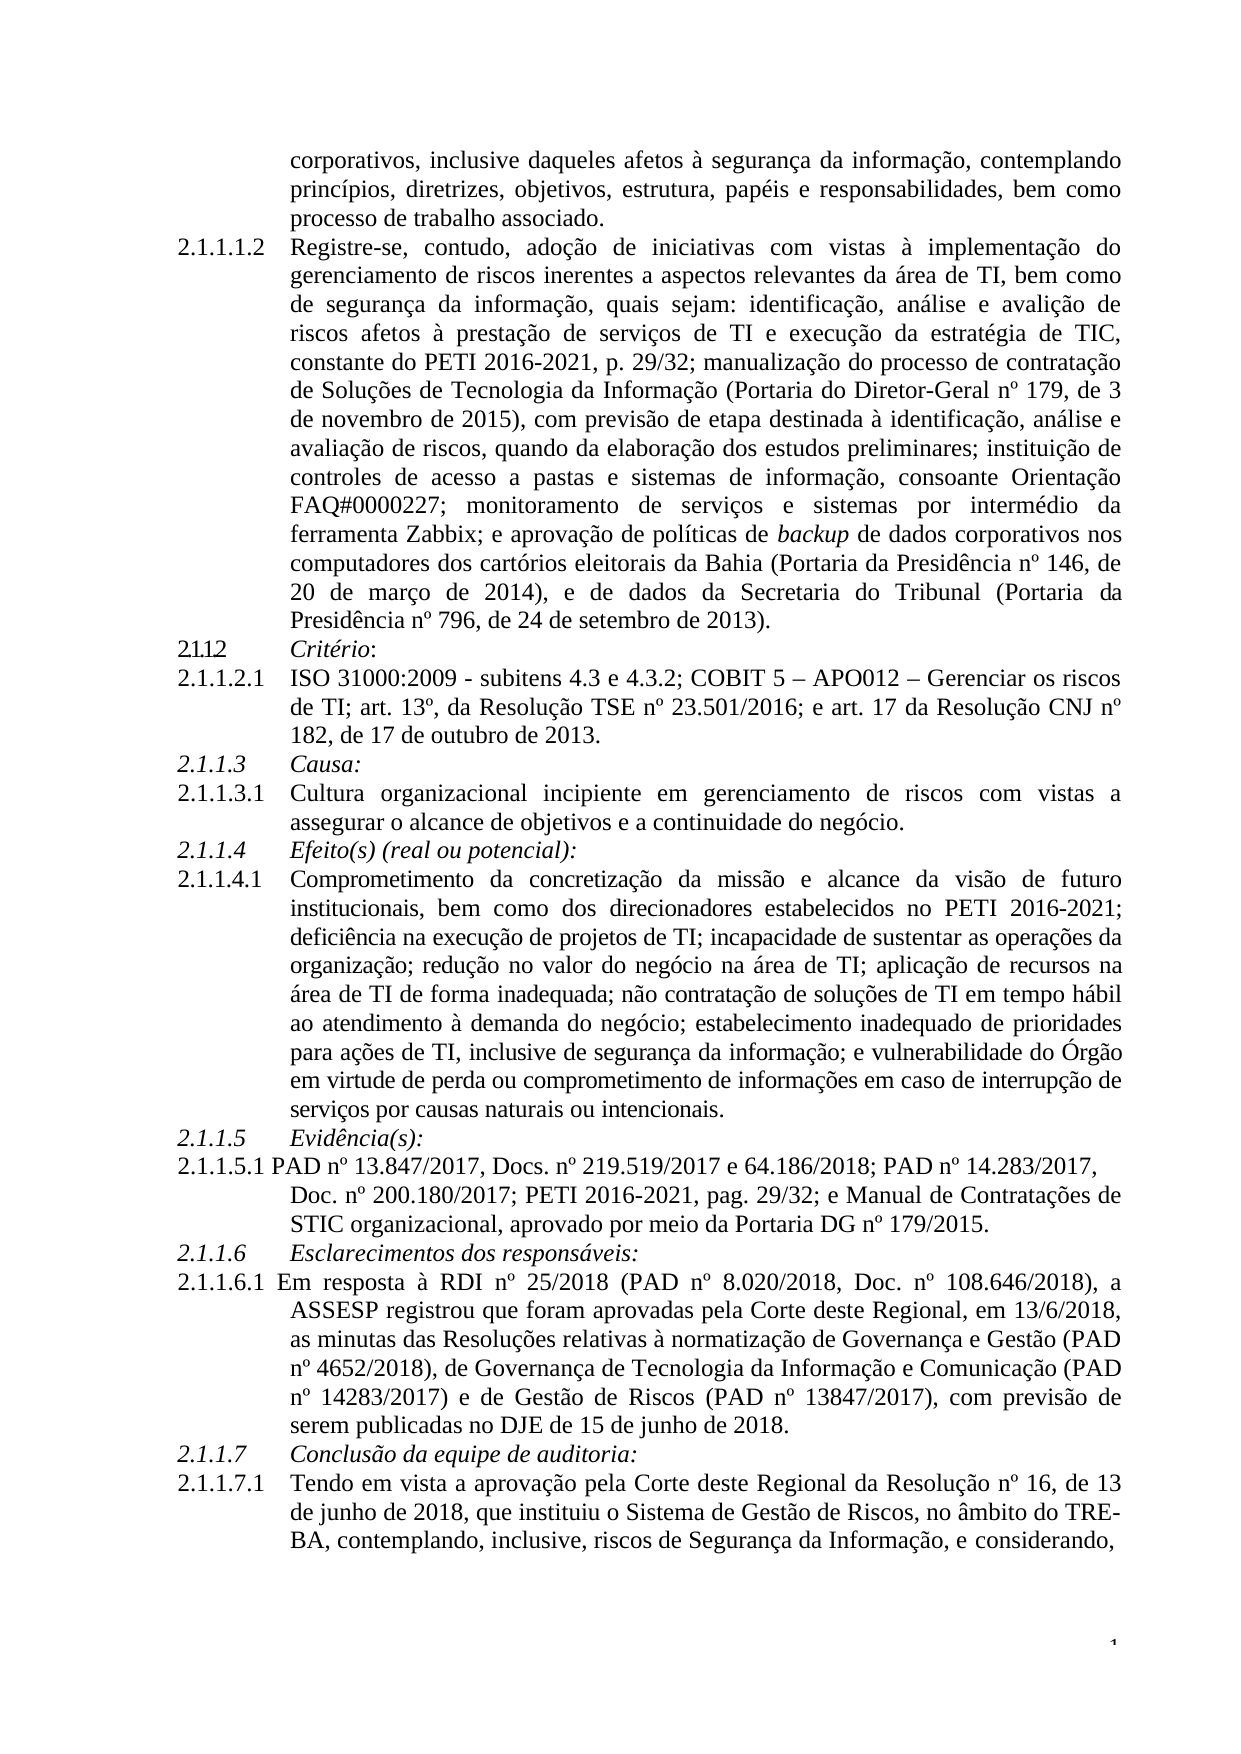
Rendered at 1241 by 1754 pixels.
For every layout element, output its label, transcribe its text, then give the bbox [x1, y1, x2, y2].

list Critério: [177, 634, 1134, 663]
list Conclusão da equipe de auditoria: [177, 1439, 1134, 1468]
text 2.1.1.5.1 PAD nº 13.847/2017, Docs. nº 219.519/2017 e 64.186/2018; PAD nº 14.283/2017, [177, 1152, 1134, 1180]
text 20 de março de 2014), e de dados da Secretaria do Tribunal (Portaria da Presidência nº 796, de 24 de setembro de 2013). [290, 577, 1122, 634]
text Doc. nº 200.180/2017; PETI 2016-2021, pag. 29/32; e Manual de Contratações de STIC organizacional, aprovado por meio da Portaria DG nº 179/2015. [290, 1180, 1122, 1238]
text corporativos, inclusive daqueles afetos à segurança da informação, contemplando princípios, diretrizes, objetivos, estrutura, papéis e responsabilidades, bem como processo de trabalho associado. [290, 145, 1122, 232]
list Registre-se, contudo, adoção de iniciativas com vistas à implementação do gerenciamento de riscos inerentes a aspectos relevantes da área de TI, bem como de segurança da informação, quais sejam: identificação, análise e avalição de riscos afetos à prestação de serviços de TI e execução da estratégia de TIC, constante do PETI 2016-2021, p. 29/32; manualização do processo de contratação de Soluções de Tecnologia da Informação (Portaria do Diretor-Geral nº 179, de 3 de novembro de 2015), com previsão de etapa destinada à identificação, análise e avaliação de riscos, quando da elaboração dos estudos preliminares; instituição de controles de acesso a pastas e sistemas de informação, consoante Orientação FAQ#0000227; monitoramento de serviços e sistemas por intermédio da ferramenta Zabbix; e aprovação de políticas de backup de dados corporativos nos computadores dos cartórios eleitorais da Bahia (Portaria da Presidência nº 146, de [177, 232, 1122, 577]
list Causa: [177, 749, 1134, 778]
list Evidência(s): [177, 1123, 1134, 1152]
list Esclarecimentos dos responsáveis: [177, 1238, 1134, 1267]
text 2.1.1.6.1 Em resposta à RDI nº 25/2018 (PAD nº 8.020/2018, Doc. nº 108.646/2018), a ASSESP registrou que foram aprovadas pela Corte deste Regional, em 13/6/2018, as minutas das Resoluções relativas à normatização de Governança e Gestão (PAD nº 4652/2018), de Governança de Tecnologia da Informação e Comunicação (PAD nº 14283/2017) e de Gestão de Riscos (PAD nº 13847/2017), com previsão de serem publicadas no DJE de 15 de junho de 2018. [177, 1267, 1122, 1439]
list Cultura organizacional incipiente em gerenciamento de riscos com vistas a assegurar o alcance de objetivos e a continuidade do negócio. [177, 778, 1122, 835]
list Tendo em vista a aprovação pela Corte deste Regional da Resolução nº 16, de 13 de junho de 2018, que instituiu o Sistema de Gestão de Riscos, no âmbito do TRE- BA, contemplando, inclusive, riscos de Segurança da Informação, e considerando, [177, 1468, 1122, 1554]
list Comprometimento da concretização da missão e alcance da visão de futuro institucionais, bem como dos direcionadores estabelecidos no PETI 2016-2021; deficiência na execução de projetos de TI; incapacidade de sustentar as operações da organização; redução no valor do negócio na área de TI; aplicação de recursos na área de TI de forma inadequada; não contratação de soluções de TI em tempo hábil ao atendimento à demanda do negócio; estabelecimento inadequado de prioridades para ações de TI, inclusive de segurança da informação; e vulnerabilidade do Órgão em virtude de perda ou comprometimento de informações em caso de interrupção de serviços por causas naturais ou intencionais. [177, 864, 1122, 1123]
list ISO 31000:2009 - subitens 4.3 e 4.3.2; COBIT 5 – APO012 – Gerenciar os riscos de TI; art. 13º, da Resolução TSE nº 23.501/2016; e art. 17 da Resolução CNJ nº 182, de 17 de outubro de 2013. [177, 663, 1122, 749]
list Efeito(s) (real ou potencial): [177, 836, 1134, 864]
